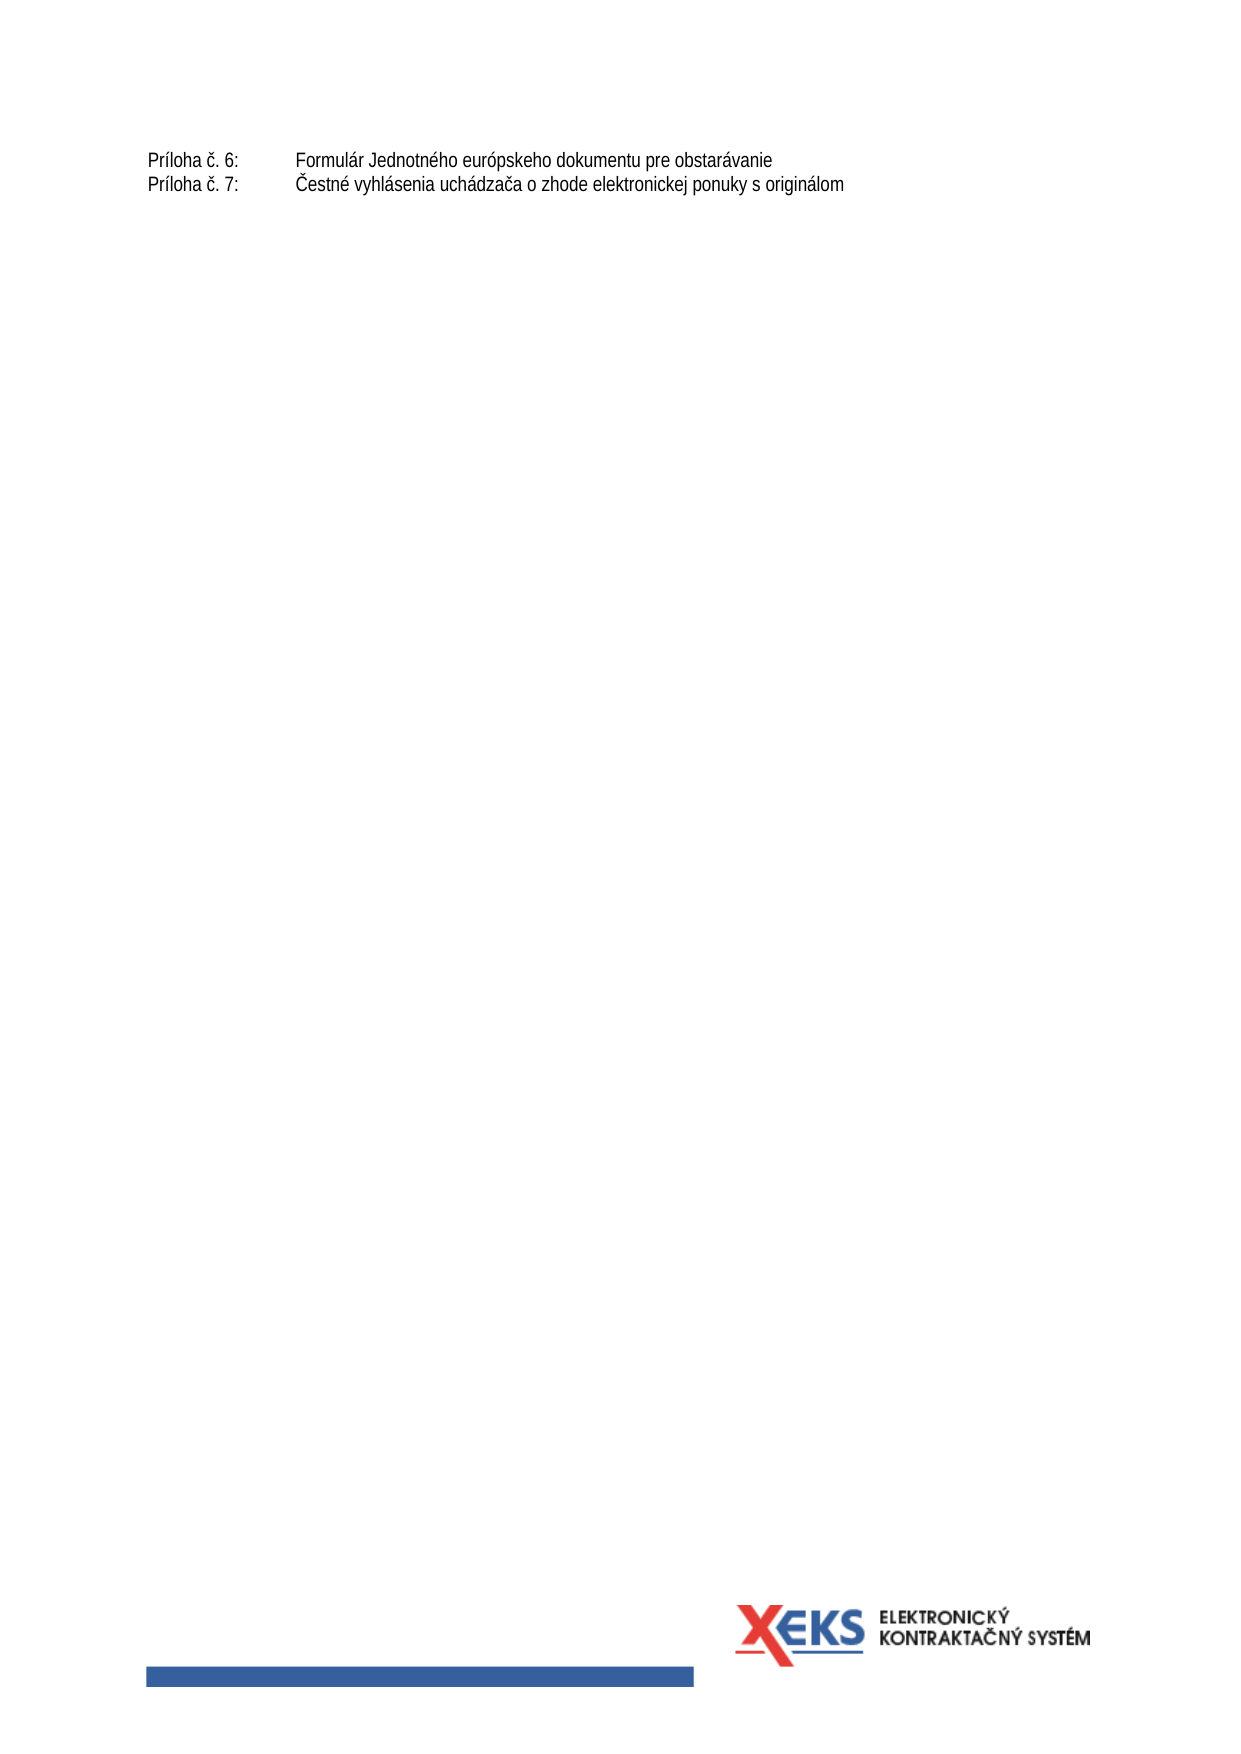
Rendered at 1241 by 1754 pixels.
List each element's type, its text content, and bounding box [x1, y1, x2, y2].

picture [146, 1605, 1090, 1687]
text Príloha č. 7: Čestné vyhlásenia uchádzača o zhode elektronickej ponuky s originálom [148, 172, 1093, 196]
text Príloha č. 6: Formulár Jednotného európskeho dokumentu pre obstarávanie [148, 148, 1093, 172]
